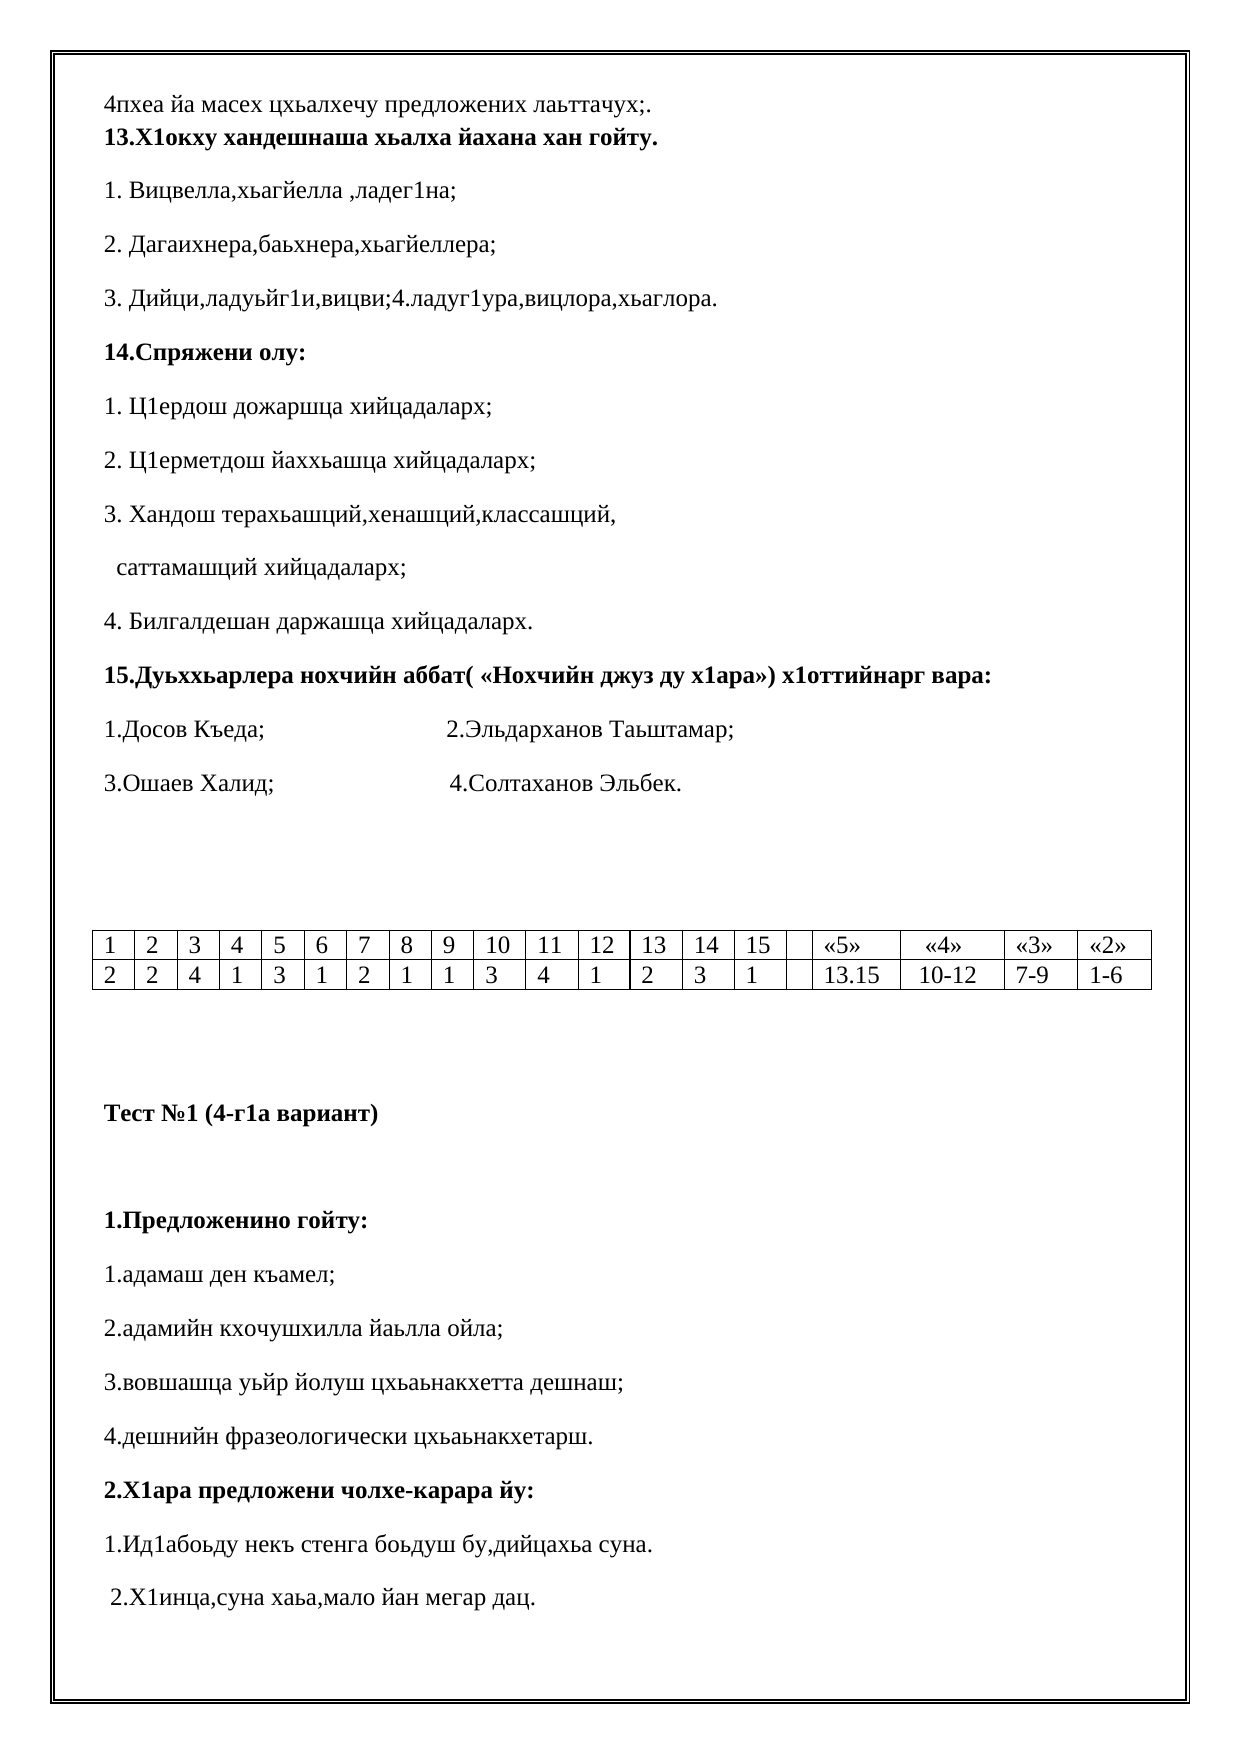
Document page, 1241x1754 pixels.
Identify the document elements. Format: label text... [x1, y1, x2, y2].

text Тест №1 (4-г1а вариант) [103, 1098, 1152, 1127]
table_header «2» [1078, 931, 1151, 959]
table_cell 1 [390, 960, 431, 989]
table_header 3 [178, 931, 219, 959]
table_cell 1 [735, 960, 786, 989]
table_header 7 [347, 931, 389, 959]
table_header 2 [135, 931, 177, 959]
table_cell 2 [631, 960, 682, 989]
table_cell 7-9 [1005, 960, 1077, 989]
table_header 15 [735, 931, 786, 959]
table_header 5 [262, 931, 304, 959]
table_header «3» [1005, 931, 1077, 959]
text 1.адамаш ден къамел; [103, 1259, 1152, 1288]
table_cell 13.15 [813, 960, 900, 989]
text 3.Ошаев Халид; 4.Солтаханов Эльбек. [103, 768, 1152, 797]
text 2.адамийн кхочушхилла йаьлла ойла; [103, 1313, 1152, 1342]
table_header 1 [93, 931, 134, 959]
table_cell 1 [579, 960, 629, 989]
table_header 4 [220, 931, 261, 959]
table_header 10 [474, 931, 525, 959]
text 15.Дуьххьарлера нохчийн аббат( «Нохчийн джуз ду х1ара») х1оттийнарг вара: [103, 660, 1152, 689]
table_header 9 [432, 931, 473, 959]
table_cell 1 [220, 960, 261, 989]
text 1.Предложенино гойту: [103, 1206, 1152, 1234]
table_header 6 [305, 931, 346, 959]
text 2.Х1ара предложени чолхе-карара йу: [103, 1475, 1152, 1503]
table_header 14 [683, 931, 734, 959]
text 13.Х1окху хандешнаша хьалха йахана хан гойту. [103, 122, 1152, 150]
text 1. Ц1ердош дожаршца хийцадаларх; [103, 391, 1152, 420]
table_cell 2 [347, 960, 389, 989]
table_header 12 [579, 931, 629, 959]
text 4. Билгалдешан даржашца хийцадаларх. [103, 606, 1152, 635]
text 4пхеа йа масех цхьалхечу предложених лаьттачух;. [103, 89, 1152, 117]
table_header «4» [901, 931, 1004, 959]
text 1.Ид1абоьду некъ стенга боьдуш бу,дийцахьа суна. [103, 1529, 1152, 1557]
text 14.Спряжени олу: [103, 337, 1152, 366]
text 3.вовшашца уьйр йолуш цхьаьнакхетта дешнаш; [103, 1367, 1152, 1396]
table_cell 3 [474, 960, 525, 989]
table_cell 3 [262, 960, 304, 989]
text 2.Х1инца,суна хаьа,мало йан мегар дац. [103, 1582, 1152, 1611]
text саттамашций хийцадаларх; [103, 552, 1152, 581]
table_header 11 [526, 931, 578, 959]
table_cell [787, 960, 812, 989]
table_cell 1 [432, 960, 473, 989]
text 1. Вицвелла,хьагйелла ,ладег1на; [103, 176, 1152, 204]
table_cell 2 [93, 960, 134, 989]
table_cell 4 [178, 960, 219, 989]
text 1.Досов Къеда; 2.Эльдарханов Таьштамар; [103, 714, 1152, 743]
table_header 8 [390, 931, 431, 959]
table_header 13 [631, 931, 682, 959]
text 3. Дийци,ладуьйг1и,вицви;4.ладуг1ура,вицлора,хьаглора. [103, 283, 1152, 312]
table_cell 2 [135, 960, 177, 989]
table_header [787, 931, 812, 959]
table_cell 1 [305, 960, 346, 989]
table_cell 3 [683, 960, 734, 989]
table_cell 4 [526, 960, 578, 989]
table_header «5» [813, 931, 900, 959]
text 4.дешнийн фразеологически цхьаьнакхетарш. [103, 1421, 1152, 1450]
text 2. Дагаихнера,баьхнера,хьагйеллера; [103, 229, 1152, 258]
table_cell 1-6 [1078, 960, 1151, 989]
table_cell 10-12 [901, 960, 1004, 989]
text 2. Ц1ерметдош йаххьашца хийцадаларх; [103, 445, 1152, 473]
text 3. Хандош терахьашций,хенашций,классашций, [103, 499, 1152, 527]
